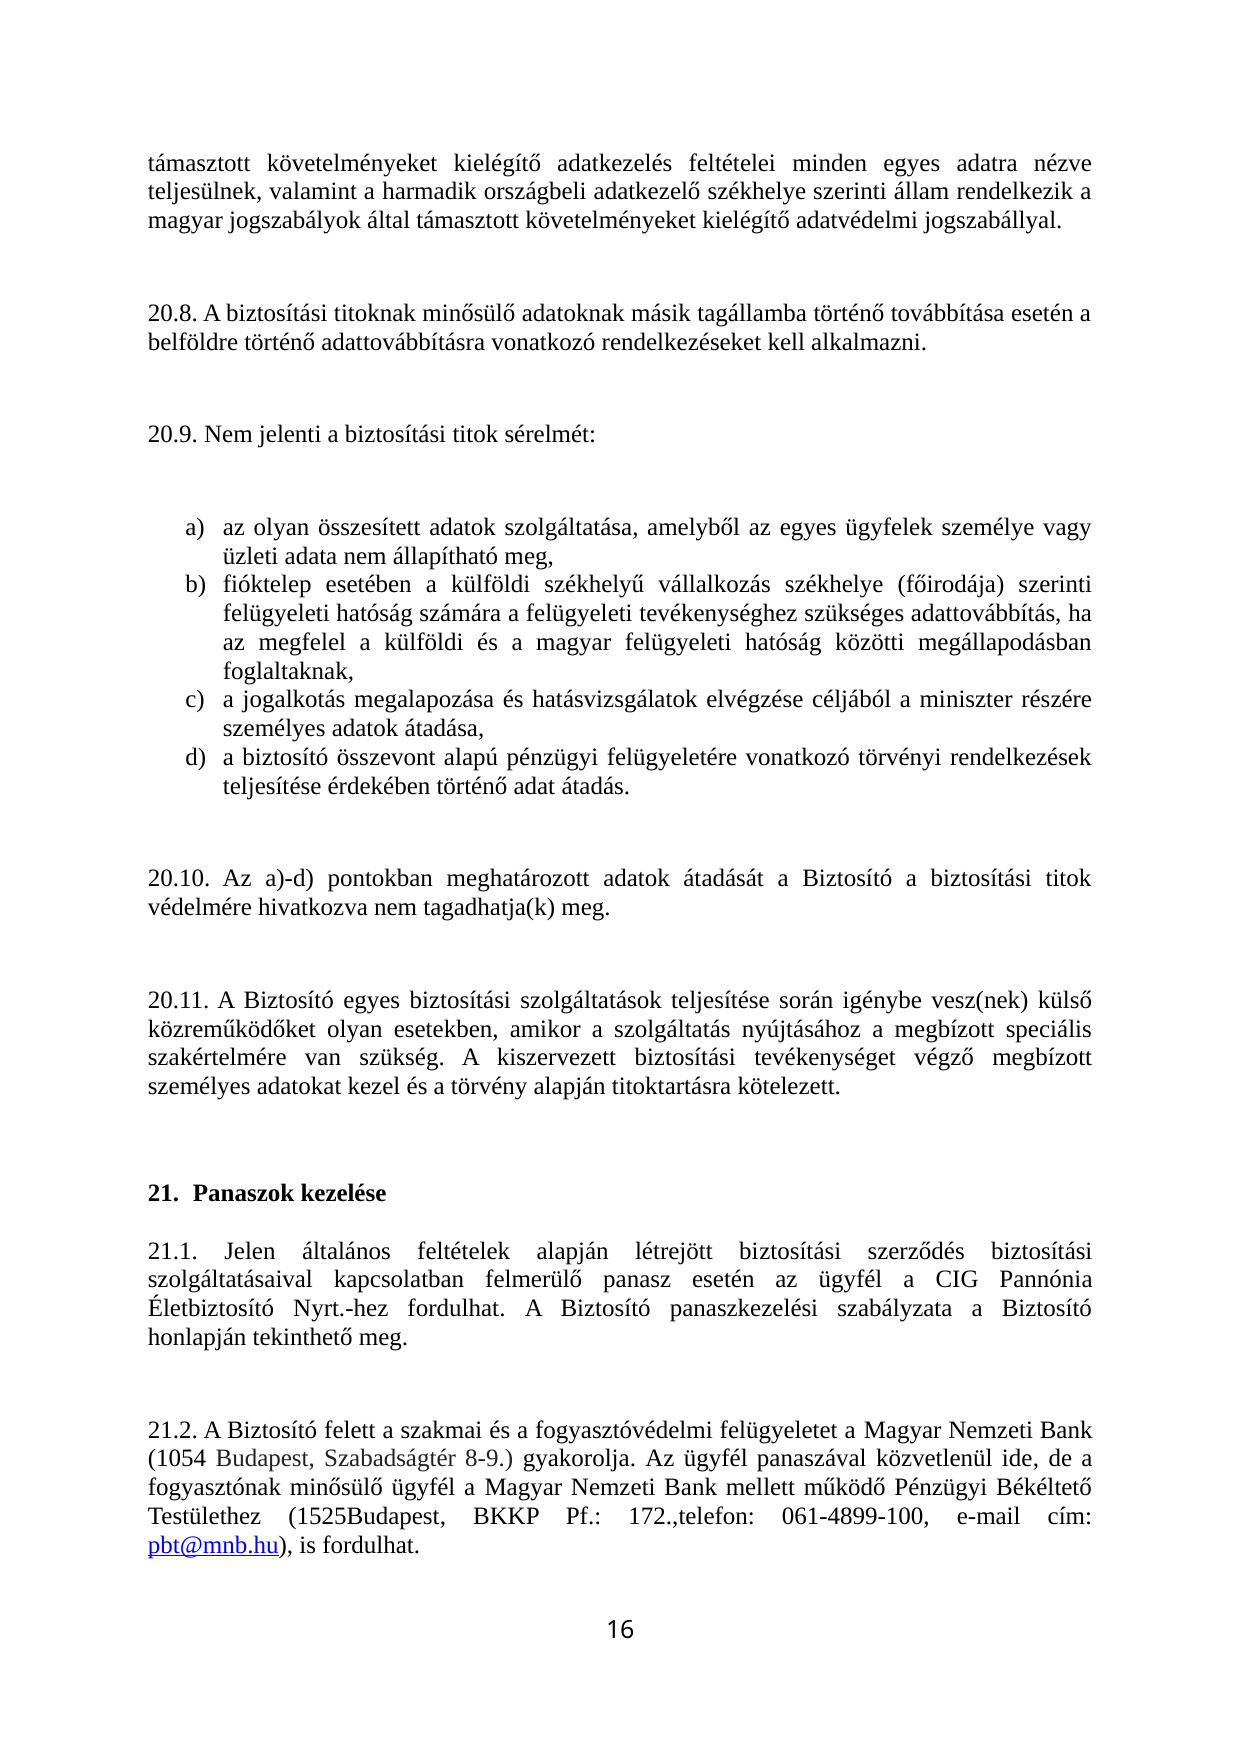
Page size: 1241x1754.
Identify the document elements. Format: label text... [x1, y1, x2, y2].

list az olyan összesített adatok szolgáltatása, amelyből az egyes ügyfelek személye vagy üzleti adata nem állapítható meg, [185, 512, 1093, 569]
text 20.11. A Biztosító egyes biztosítási szolgáltatások teljesítése során igénybe vesz(nek) külső közreműködőket olyan esetekben, amikor a szolgáltatás nyújtásához a megbízott speciális szakértelmére van szükség. A kiszervezett biztosítási tevékenységet végző megbízott személyes adatokat kezel és a törvény alapján titoktartásra kötelezett. [148, 985, 1093, 1100]
text 21.2. A Biztosító felett a szakmai és a fogyasztóvédelmi felügyeletet a Magyar Nemzeti Bank (1054 Budapest, Szabadságtér 8-9.) gyakorolja. Az ügyfél panaszával közvetlenül ide, de a fogyasztónak minősülő ügyfél a Magyar Nemzeti Bank mellett működő Pénzügyi Békéltető Testülethez (1525Budapest, BKKP Pf.: 172.,telefon: 061-4899-100, e-mail cím: pbt@mnb.hu), is fordulhat. [148, 1415, 1093, 1558]
list Panaszok kezelése [148, 1178, 1093, 1207]
list a jogalkotás megalapozása és hatásvizsgálatok elvégzése céljából a miniszter részére személyes adatok átadása, [185, 684, 1093, 742]
text 20.8. A biztosítási titoknak minősülő adatoknak másik tagállamba történő továbbítása esetén a belföldre történő adattovábbításra vonatkozó rendelkezéseket kell alkalmazni. [148, 298, 1093, 355]
text 21.1. Jelen általános feltételek alapján létrejött biztosítási szerződés biztosítási szolgáltatásaival kapcsolatban felmerülő panasz esetén az ügyfél a CIG Pannónia Életbiztosító Nyrt.-hez fordulhat. A Biztosító panaszkezelési szabályzata a Biztosító honlapján tekinthető meg. [148, 1236, 1093, 1351]
text 20.9. Nem jelenti a biztosítási titok sérelmét: [148, 419, 1093, 448]
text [148, 148, 1093, 234]
list a biztosító összevont alapú pénzügyi felügyeletére vonatkozó törvényi rendelkezések teljesítése érdekében történő adat átadás. [185, 742, 1093, 799]
list fióktelep esetében a külföldi székhelyű vállalkozás székhelye (főirodája) szerinti felügyeleti hatóság számára a felügyeleti tevékenységhez szükséges adattovábbítás, ha az megfelel a külföldi és a magyar felügyeleti hatóság közötti megállapodásban foglaltaknak, [185, 569, 1093, 684]
text 20.10. Az a)-d) pontokban meghatározott adatok átadását a Biztosító a biztosítási titok védelmére hivatkozva nem tagadhatja(k) meg. [148, 863, 1093, 921]
